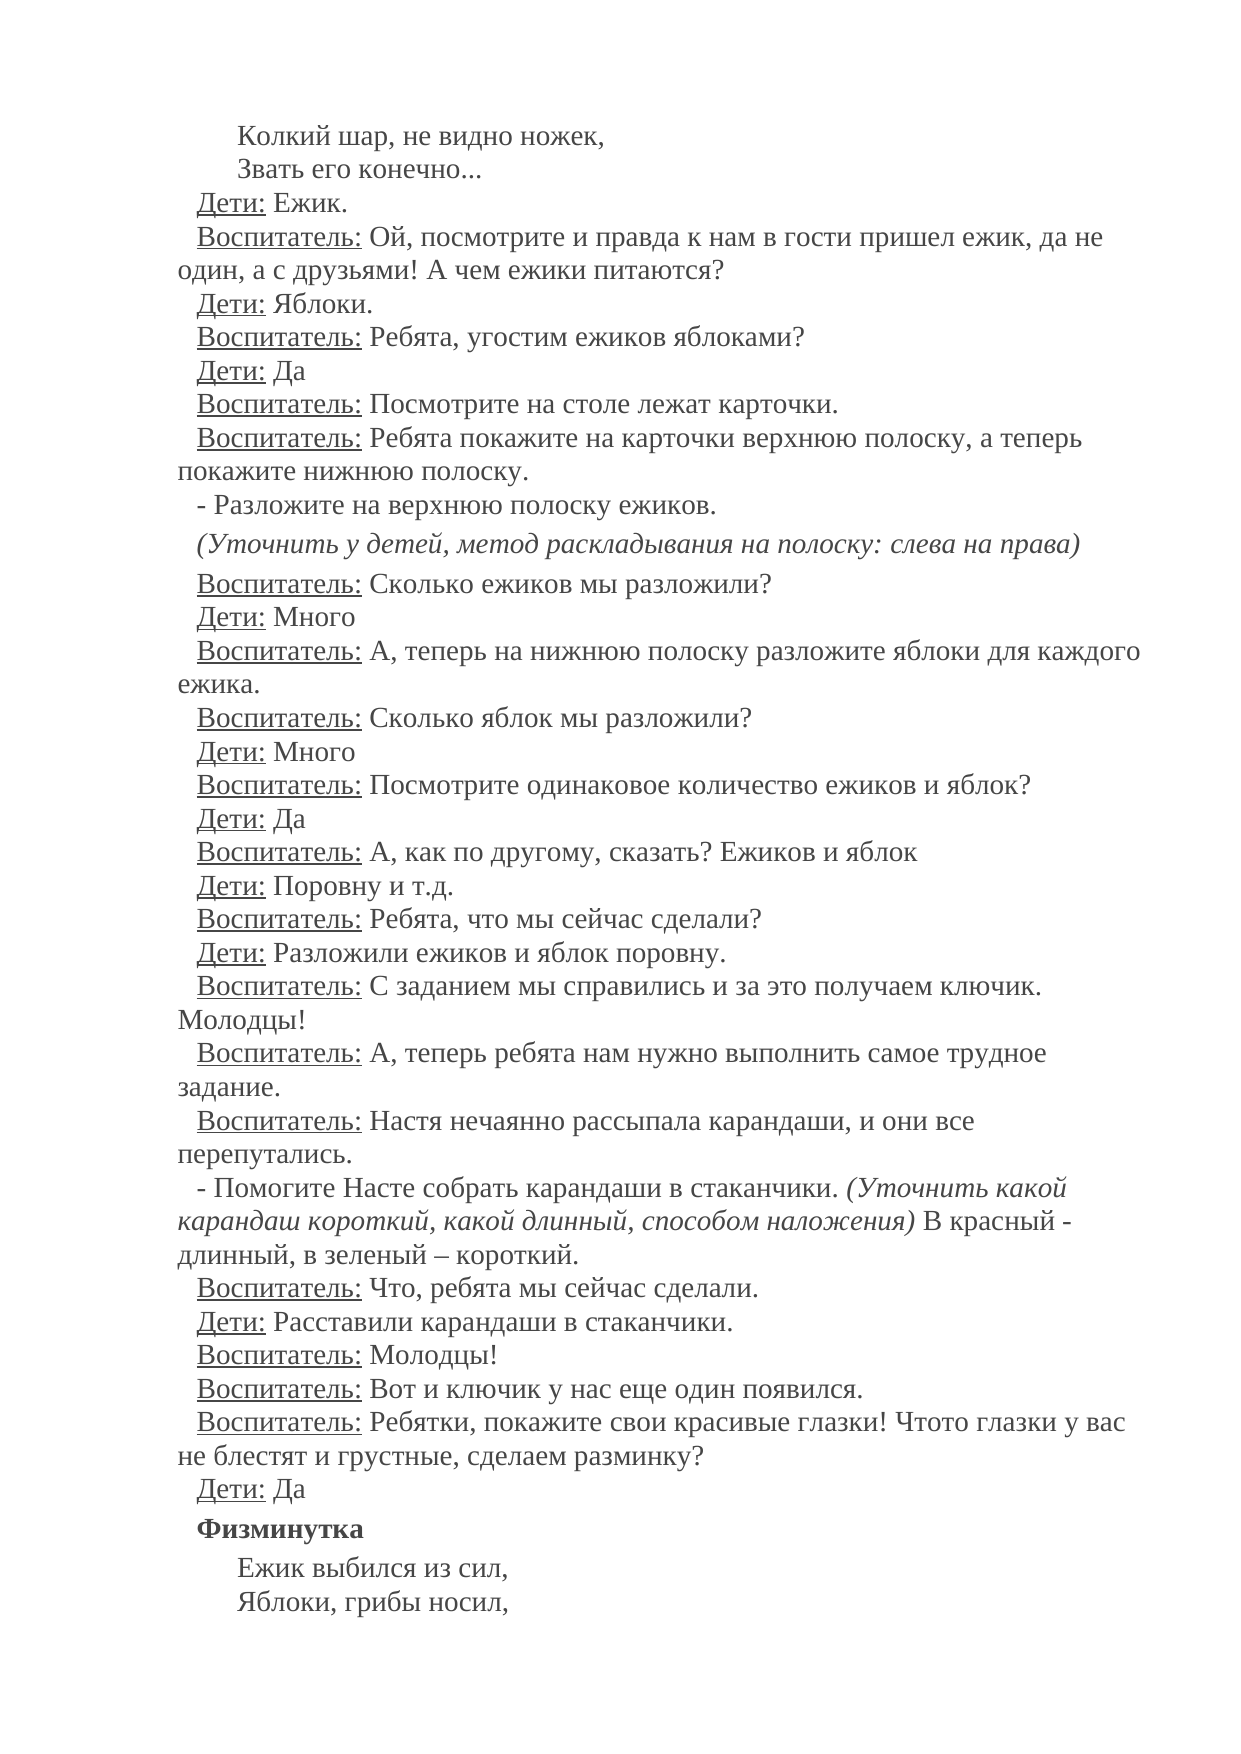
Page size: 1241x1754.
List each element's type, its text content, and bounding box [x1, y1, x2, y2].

text Дети: Расставили карандаши в стаканчики. [177, 1304, 1152, 1337]
text Дети: Много [177, 734, 1152, 767]
text Воспитатель: Посмотрите одинаковое количество ежиков и яблок? [177, 767, 1152, 801]
text Дети: Да [177, 801, 1152, 834]
text Воспитатель: А, теперь ребята нам нужно выполнить самое трудное задание. [177, 1036, 1152, 1103]
text Дети: Много [177, 599, 1152, 633]
text Физминутка [177, 1511, 1152, 1545]
text Воспитатель: Ребятки, покажите свои красивые глазки! Чтото глазки у вас не блестят и грустные, сделаем разминку? [177, 1404, 1152, 1472]
text Воспитатель: Посмотрите на столе лежат карточки. [177, 386, 1152, 420]
text Воспитатель: Ой, посмотрите и правда к нам в гости пришел ежик, да не один, а с друзьями! А чем ежики питаются? [177, 219, 1152, 286]
text Воспитатель: Ребята, угостим ежиков яблоками? [177, 319, 1152, 353]
text Воспитатель: Настя нечаянно рассыпала карандаши, и они все перепутались. [177, 1103, 1152, 1170]
text Колкий шар, не видно ножек, [237, 118, 1092, 152]
text Дети: Ежик. [177, 185, 1152, 219]
text Звать его конечно... [237, 152, 1092, 185]
text Яблоки, грибы носил, [237, 1584, 1092, 1618]
text Дети: Разложили ежиков и яблок поровну. [177, 935, 1152, 968]
text Воспитатель: А, как по другому, сказать? Ежиков и яблок [177, 834, 1152, 868]
text - Помогите Насте собрать карандаши в стаканчики. (Уточнить какой карандаш короткий, какой длинный, способом наложения) В красный - длинный, в зеленый – короткий. [177, 1170, 1152, 1270]
text Дети: Поровну и т.д. [177, 868, 1152, 901]
text Воспитатель: Сколько ежиков мы разложили? [177, 566, 1152, 599]
text Воспитатель: С заданием мы справились и за это получаем ключик. Молодцы! [177, 968, 1152, 1036]
text (Уточнить у детей, метод раскладывания на полоску: слева на права) [177, 527, 1152, 560]
text Воспитатель: Сколько яблок мы разложили? [177, 700, 1152, 734]
text Ежик выбился из сил, [237, 1551, 1092, 1584]
text Воспитатель: Что, ребята мы сейчас сделали. [177, 1270, 1152, 1304]
text Воспитатель: А, теперь на нижнюю полоску разложите яблоки для каждого ежика. [177, 633, 1152, 700]
text Воспитатель: Вот и ключик у нас еще один появился. [177, 1371, 1152, 1404]
text Дети: Яблоки. [177, 286, 1152, 319]
text Воспитатель: Ребята покажите на карточки верхнюю полоску, а теперь покажите нижнюю полоску. [177, 420, 1152, 487]
text Дети: Да [177, 1472, 1152, 1505]
text Дети: Да [177, 353, 1152, 386]
text Воспитатель: Ребята, что мы сейчас сделали? [177, 901, 1152, 935]
text Воспитатель: Молодцы! [177, 1337, 1152, 1371]
text - Разложите на верхнюю полоску ежиков. [177, 487, 1152, 521]
